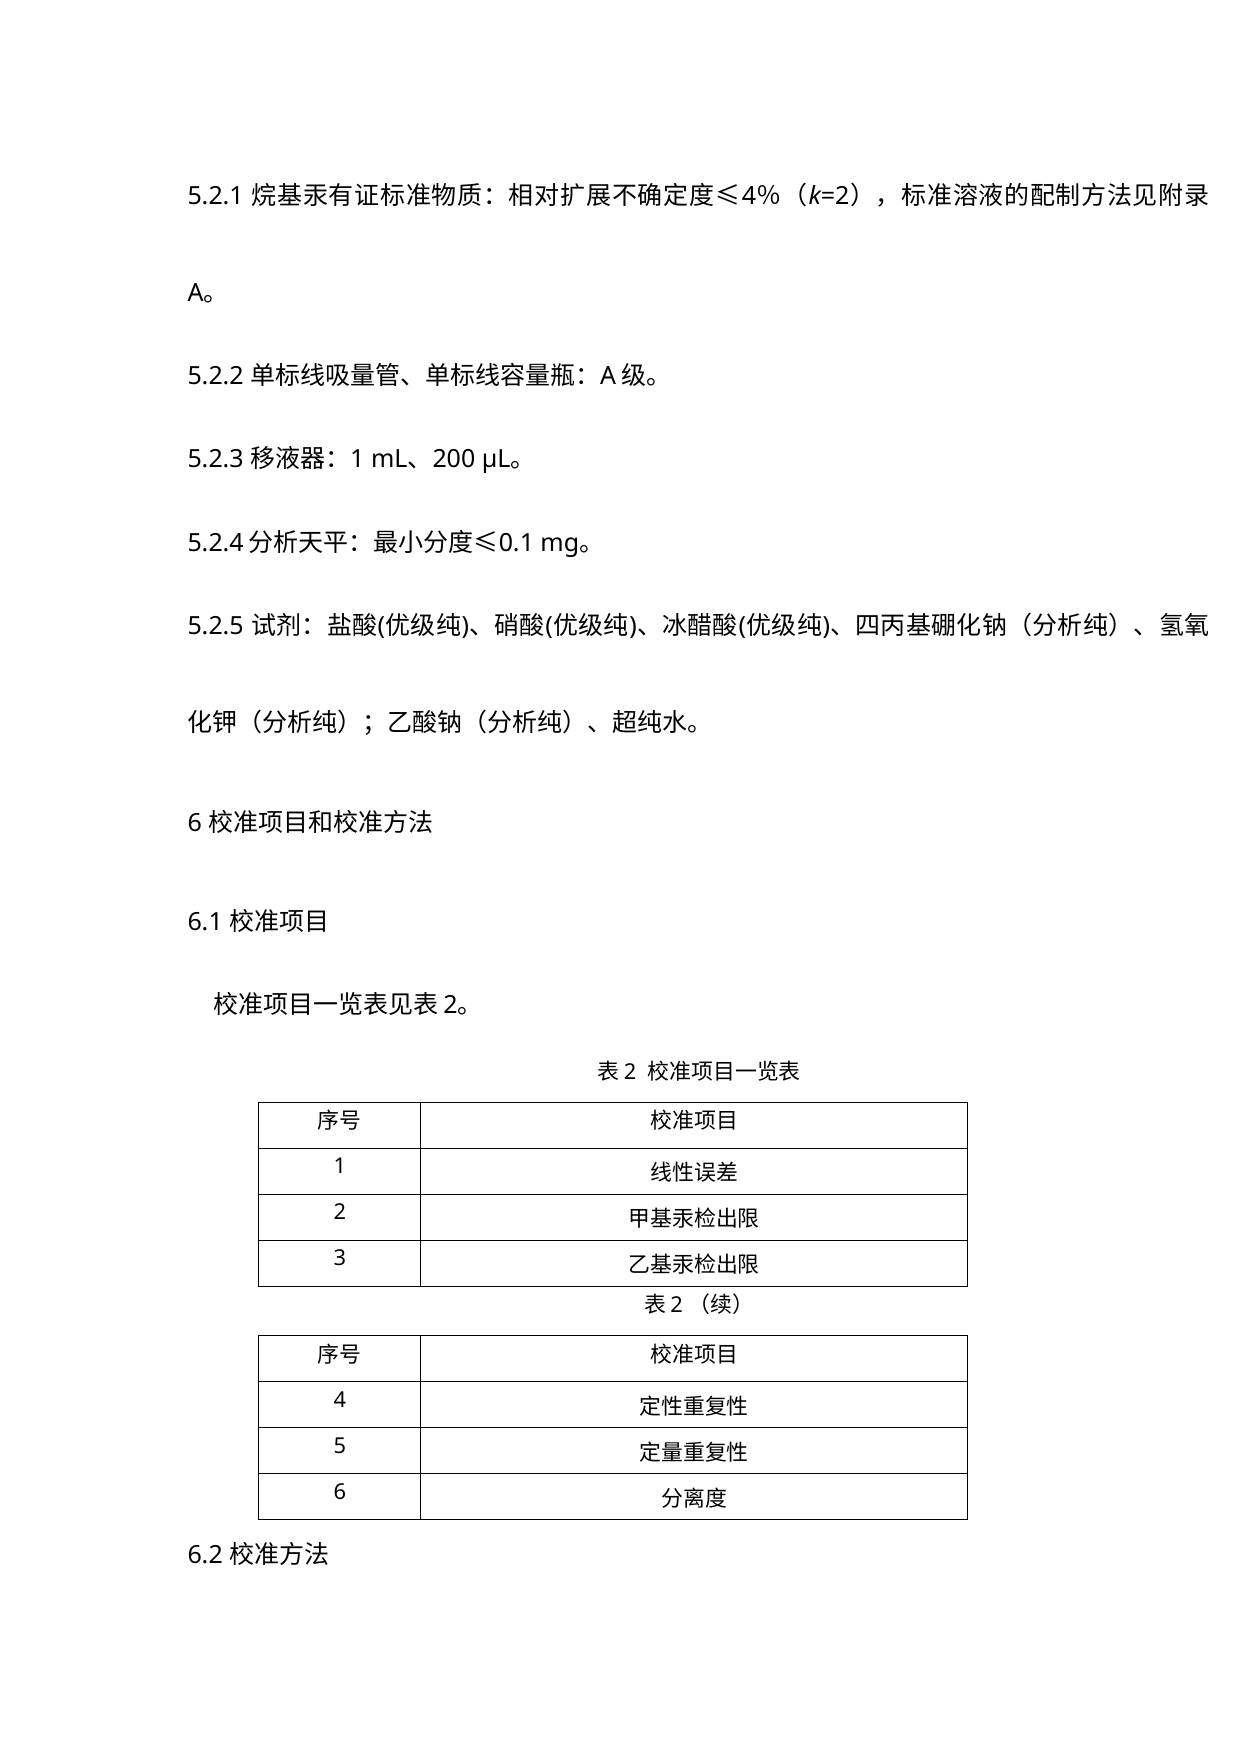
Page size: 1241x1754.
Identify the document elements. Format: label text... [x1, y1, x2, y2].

table_cell 甲基汞检出限 [421, 1195, 967, 1240]
text 5.2.3 移液器：1 mL、200 μL。 [187, 424, 1211, 489]
table_cell 2 [259, 1195, 420, 1240]
text 5.2.1 烷基汞有证标准物质：相对扩展不确定度≤4％（k=2），标准溶液的配制方法见附录A。 [187, 161, 1211, 323]
table_header 序号 [259, 1336, 420, 1381]
table_cell 乙基汞检出限 [421, 1241, 967, 1286]
table_cell 线性误差 [421, 1149, 967, 1194]
table_cell 1 [259, 1149, 420, 1194]
text 表2 校准项目一览表 [187, 1053, 1211, 1086]
text 表2 （续） [187, 1287, 1211, 1319]
table_cell 3 [259, 1241, 420, 1286]
text 5.2.5 试剂：盐酸(优级纯)、硝酸(优级纯)、冰醋酸(优级纯)、四丙基硼化钠（分析纯）、氢氧化钾（分析纯）；乙酸钠（分析纯）、超纯水。 [187, 591, 1211, 753]
text 校准项目一览表见表2。 [187, 970, 1211, 1035]
table_cell 定性重复性 [421, 1382, 967, 1427]
table_header 校准项目 [421, 1103, 967, 1148]
table_cell 6 [259, 1474, 420, 1519]
table_header 校准项目 [421, 1336, 967, 1381]
text 6 校准项目和校准方法 [187, 788, 1211, 853]
text 6.2 校准方法 [187, 1520, 1211, 1585]
table_cell 分离度 [421, 1474, 967, 1519]
table_cell 4 [259, 1382, 420, 1427]
text 5.2.4分析天平：最小分度≤0.1 mg。 [187, 508, 1211, 573]
table_header 序号 [259, 1103, 420, 1148]
table_cell 定量重复性 [421, 1428, 967, 1473]
text 5.2.2 单标线吸量管、单标线容量瓶：A级。 [187, 341, 1211, 406]
text 6.1 校准项目 [187, 887, 1211, 952]
table_cell 5 [259, 1428, 420, 1473]
